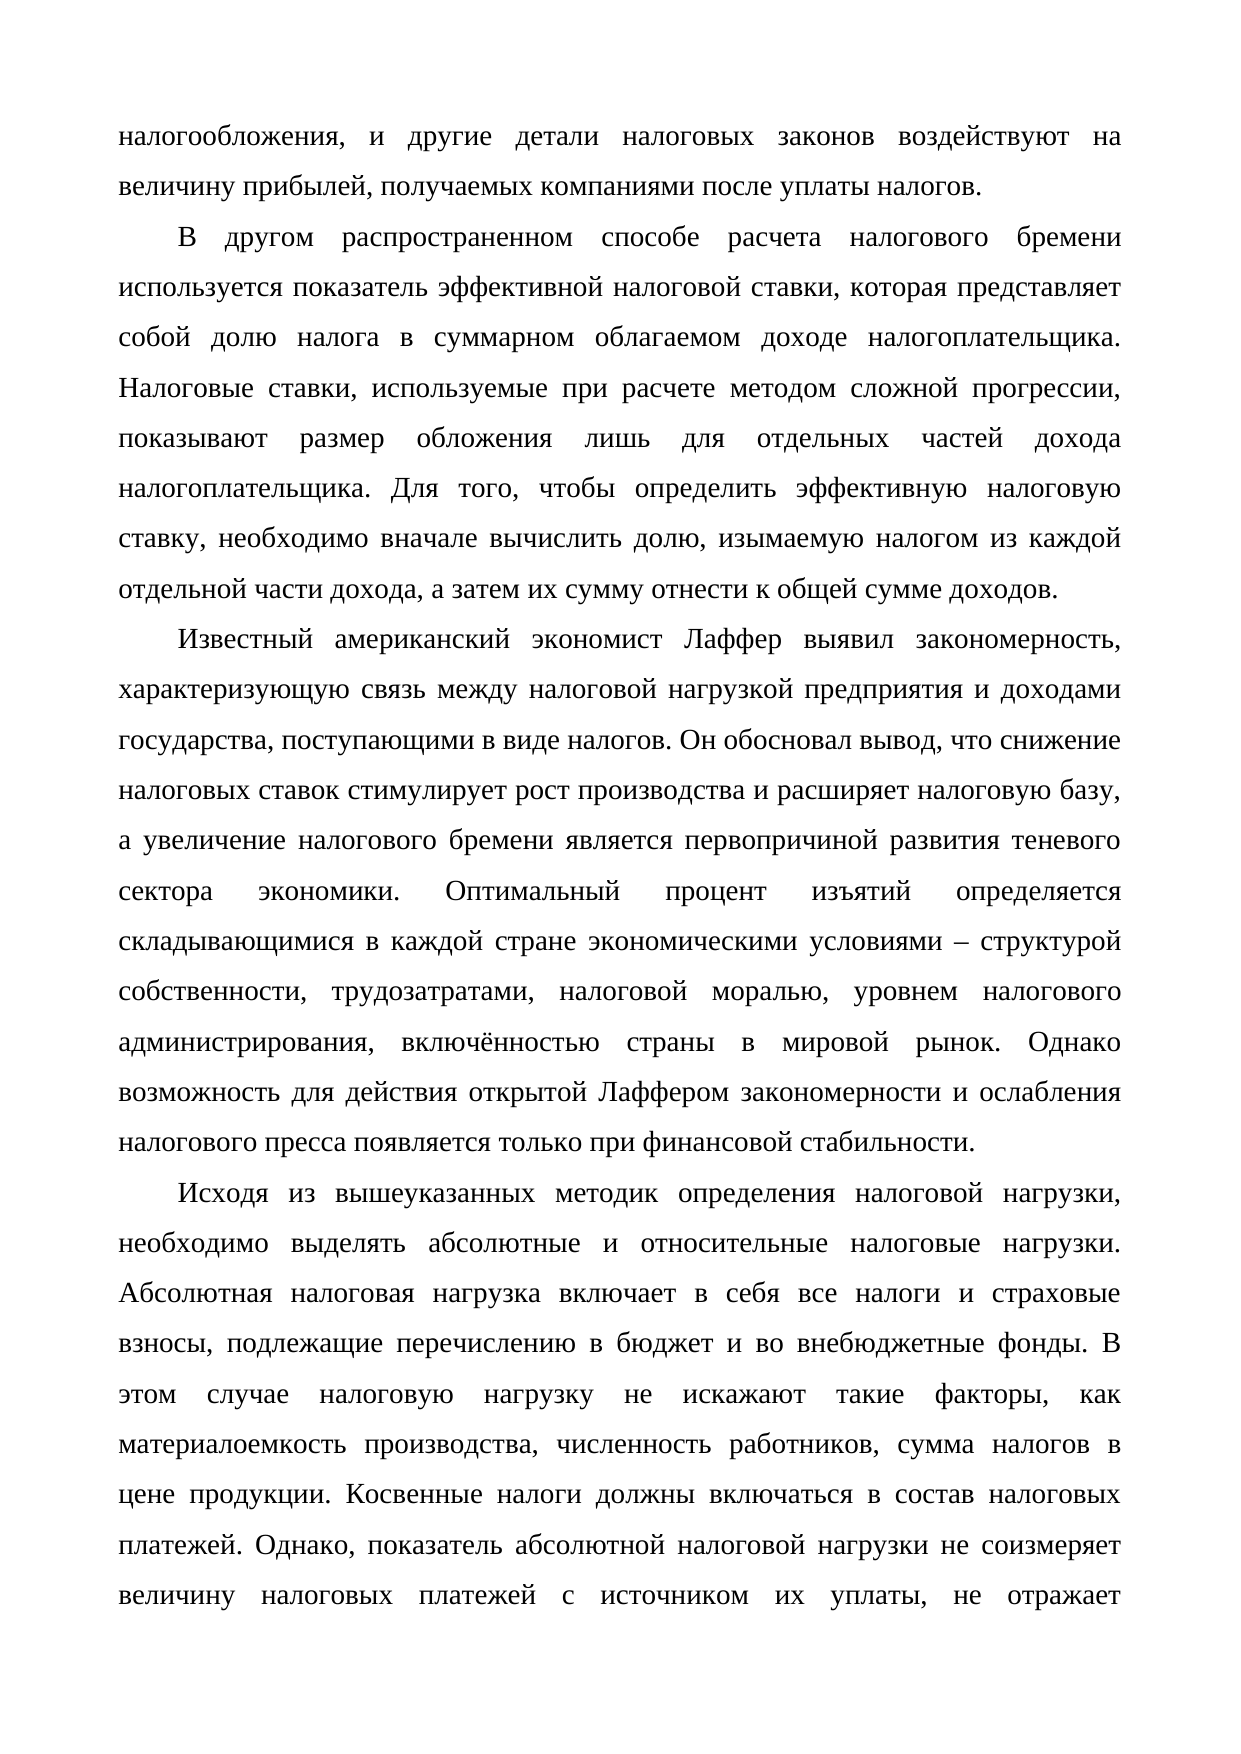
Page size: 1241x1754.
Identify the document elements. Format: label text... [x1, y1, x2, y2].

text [118, 118, 1122, 202]
text В другом распространенном способе расчета налогового бремени используется показатель эффективной налоговой ставки, которая представляет собой долю налога в суммарном облагаемом доходе налогоплательщика. Налоговые ставки, используемые при расчете методом сложной прогрессии, показывают размер обложения лишь для отдельных частей дохода налогоплательщика. Для того, чтобы определить эффективную налоговую ставку, необходимо вначале вычислить долю, изымаемую налогом из каждой отдельной части дохода, а затем их сумму отнести к общей сумме доходов. [118, 219, 1122, 604]
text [118, 1175, 1122, 1611]
text Известный американский экономист Лаффер выявил закономерность, характеризующую связь между налоговой нагрузкой предприятия и доходами государства, поступающими в виде налогов. Он обосновал вывод, что снижение налоговых ставок стимулирует рост производства и расширяет налоговую базу, а увеличение налогового бремени является первопричиной развития теневого сектора экономики. Оптимальный процент изъятий определяется складывающимися в каждой стране экономическими условиями – структурой собственности, трудозатратами, налоговой моралью, уровнем налогового администрирования, включённостью страны в мировой рынок. Однако возможность для действия открытой Лаффером закономерности и ослабления налогового пресса появляется только при финансовой стабильности. [118, 621, 1122, 1158]
